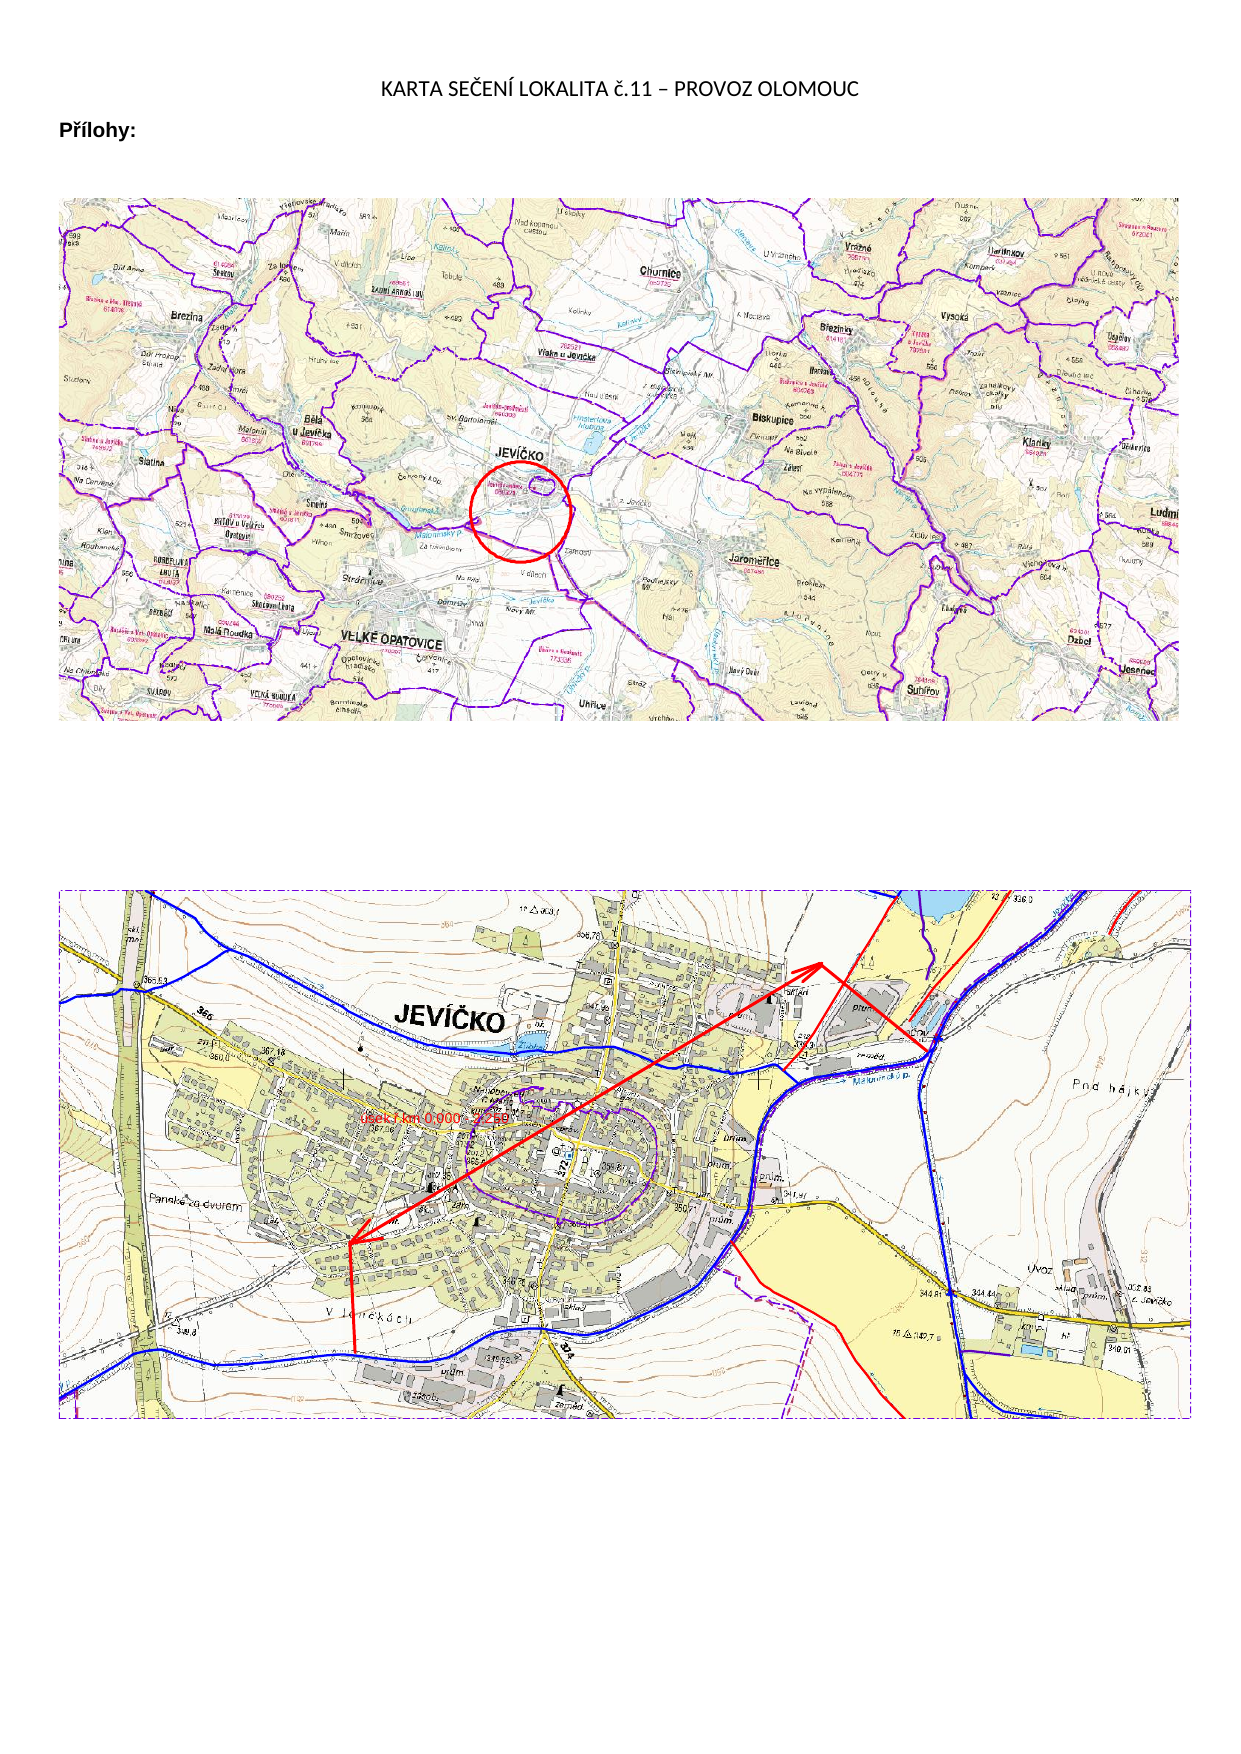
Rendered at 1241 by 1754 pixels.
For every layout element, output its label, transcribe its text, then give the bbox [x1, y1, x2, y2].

text Přílohy: [59, 118, 1093, 142]
